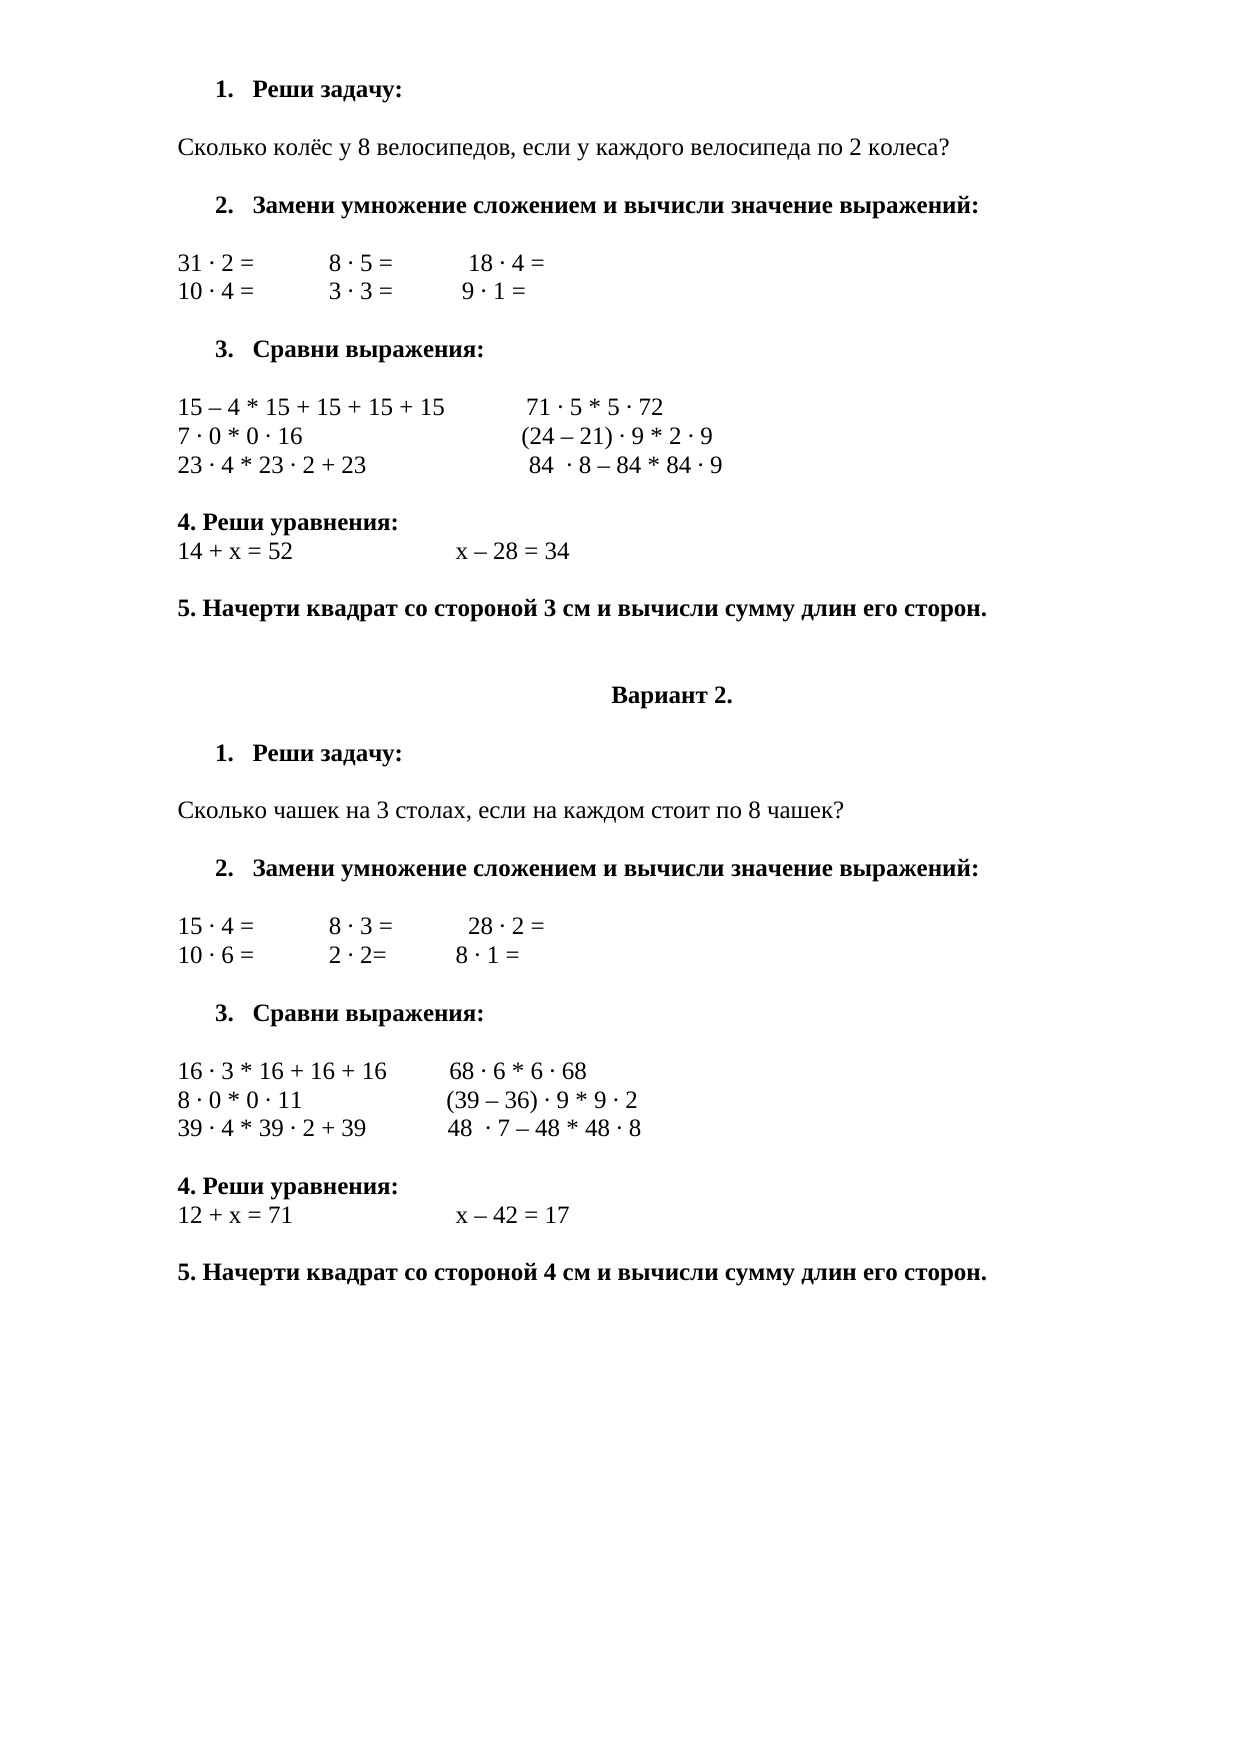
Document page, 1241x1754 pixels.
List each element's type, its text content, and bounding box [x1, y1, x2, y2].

list Реши задачу: [215, 74, 1167, 103]
list Замени умножение сложением и вычисли значение выражений: [215, 190, 1167, 218]
text 5. Начерти квадрат со стороной 3 см и вычисли сумму длин его сторон. [177, 593, 1167, 622]
list Замени умножение сложением и вычисли значение выражений: [215, 853, 1167, 882]
text 15 ∙ 4 = 8 ∙ 3 = 28 ∙ 2 = [177, 911, 1167, 940]
text 39 ∙ 4 * 39 ∙ 2 + 39 48 ∙ 7 – 48 * 48 ∙ 8 [177, 1113, 1167, 1142]
text 10 ∙ 4 = 3 ∙ 3 = 9 ∙ 1 = [177, 276, 1167, 305]
text 10 ∙ 6 = 2 ∙ 2= 8 ∙ 1 = [177, 940, 1167, 969]
text 5. Начерти квадрат со стороной 4 см и вычисли сумму длин его сторон. [177, 1257, 1167, 1286]
text 7 ∙ 0 * 0 ∙ 16 (24 – 21) ∙ 9 * 2 ∙ 9 [177, 421, 1167, 450]
list Реши задачу: [215, 738, 1167, 766]
list Сравни выражения: [215, 334, 1167, 363]
text 16 ∙ 3 * 16 + 16 + 16 68 ∙ 6 * 6 ∙ 68 [177, 1056, 1167, 1085]
text 8 ∙ 0 * 0 ∙ 11 (39 – 36) ∙ 9 * 9 ∙ 2 [177, 1085, 1167, 1113]
text 23 ∙ 4 * 23 ∙ 2 + 23 84 ∙ 8 – 84 * 84 ∙ 9 [177, 450, 1167, 478]
text 31 ∙ 2 = 8 ∙ 5 = 18 ∙ 4 = [177, 248, 1167, 276]
text 4. Реши уравнения: [177, 507, 1167, 536]
text 4. Реши уравнения: [177, 1171, 1167, 1200]
text 12 + х = 71 х – 42 = 17 [177, 1200, 1167, 1228]
text Сколько чашек на 3 столах, если на каждом стоит по 8 чашек? [177, 796, 1167, 824]
list Сравни выражения: [215, 998, 1167, 1027]
text 14 + х = 52 х – 28 = 34 [177, 536, 1167, 565]
text 15 – 4 * 15 + 15 + 15 + 15 71 ∙ 5 * 5 ∙ 72 [177, 392, 1167, 421]
text Вариант 2. [177, 680, 1167, 708]
text Сколько колёс у 8 велосипедов, если у каждого велосипеда по 2 колеса? [177, 132, 1167, 161]
